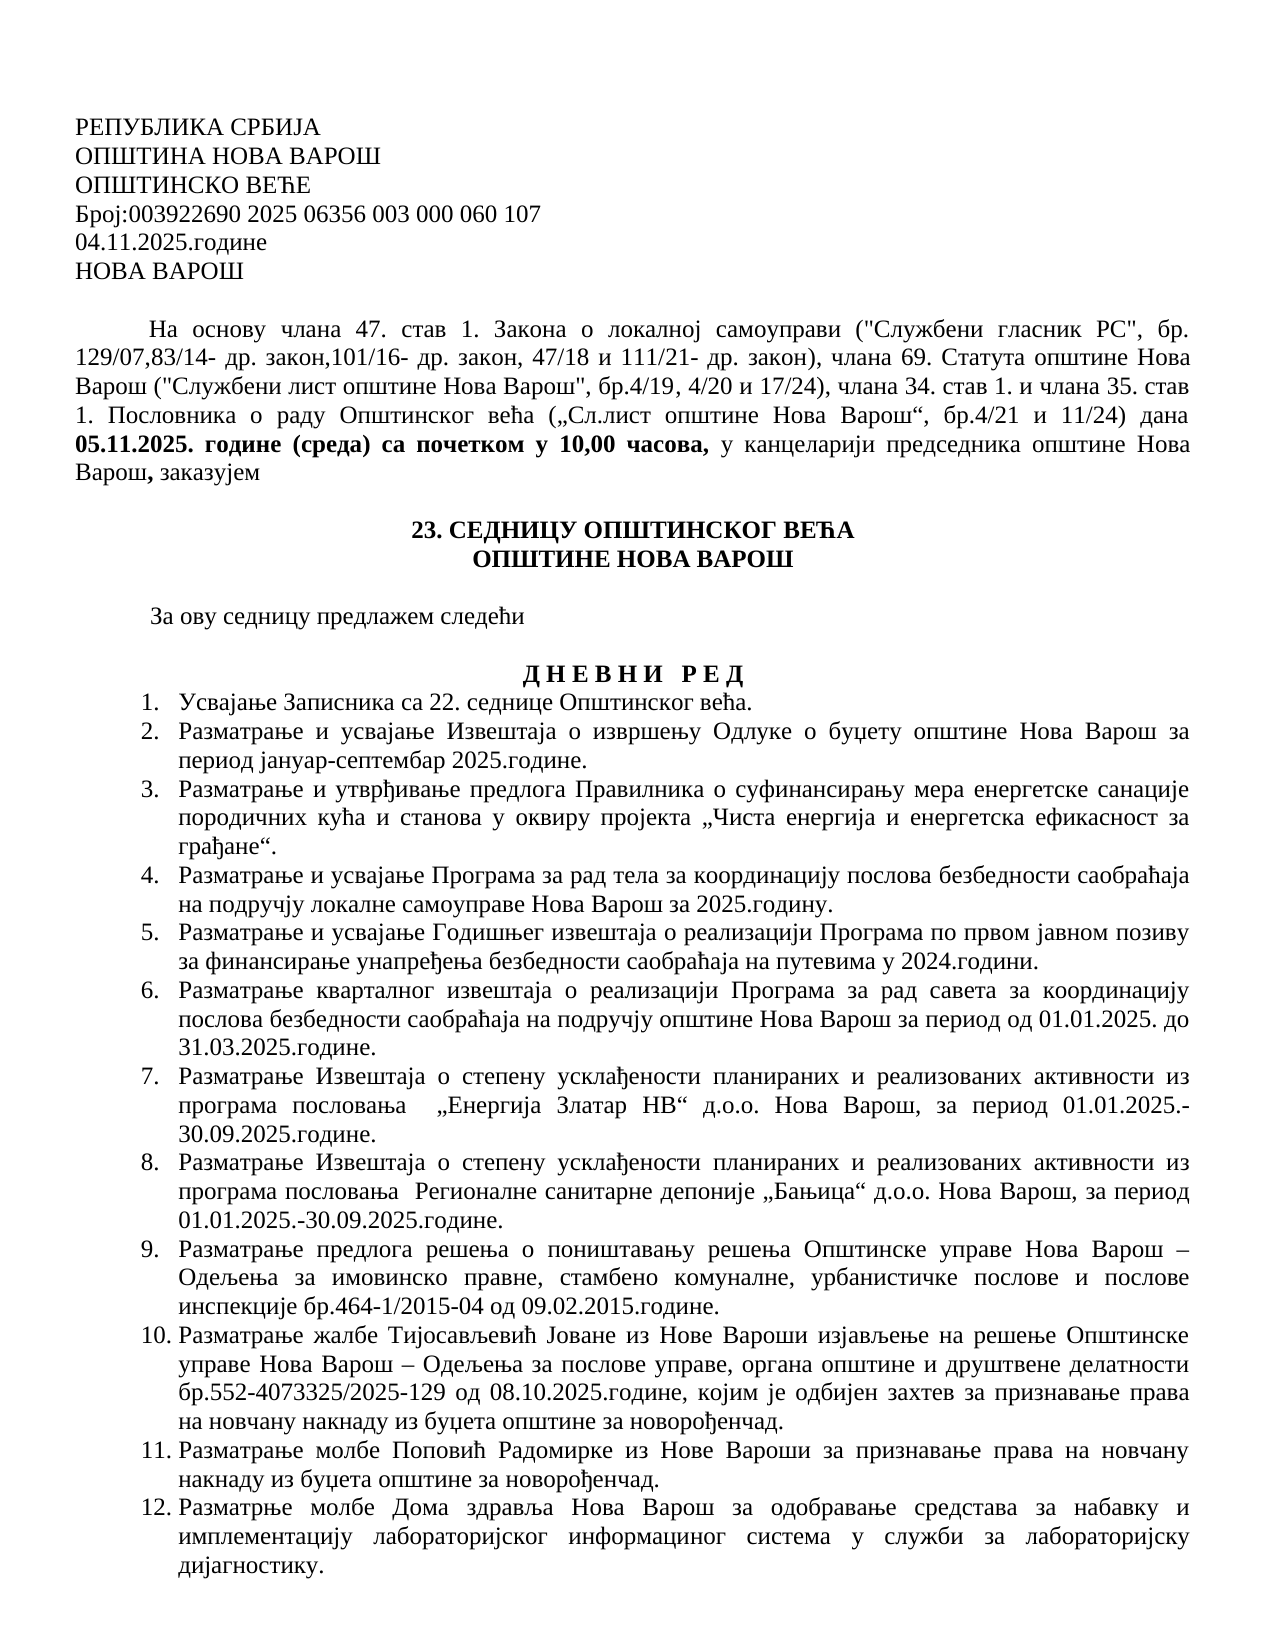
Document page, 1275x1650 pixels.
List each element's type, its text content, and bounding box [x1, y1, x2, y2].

list Разматрање Извештаја о степену усклађености планираних и реализованих активности из програма пословања „Енергија Златар НВ“ д.о.о. Нова Варош, за период 01.01.2025.-30.09.2025.године. [141, 1061, 1191, 1147]
list Разматрање молбе Поповић Радомирке из Нове Вароши за признавање права на новчану накнаду из буџета општине за новорођенчад. [141, 1435, 1191, 1492]
text ОПШТИНЕ НОВА ВАРОШ [75, 544, 1191, 572]
text НОВА ВАРОШ [75, 256, 1191, 285]
list Разматрање кварталног извештаја о реализацији Програма за рад савета за координацију послова безбедности саобраћаја на подручју општине Нова Варош за период од 01.01.2025. до 31.03.2025.године. [141, 975, 1191, 1061]
list Усвајање Записника са 22. седнице Општинског већа. [141, 687, 1191, 716]
text На основу члана 47. став 1. Закона о локалној самоуправи ("Службени гласник РС", бр. 129/07,83/14- др. закон,101/16- др. закон, 47/18 и 111/21- др. закон), члана 69. Статута општине Нова Варош ("Службени лист општине Нова Варош", бр.4/19, 4/20 и 17/24), члана 34. став 1. и члана 35. став 1. Пословника о раду Општинског већа („Сл.лист општине Нова Варош“, бр.4/21 и 11/24) дана 05.11.2025. године (среда) са почетком у 10,00 часова, у канцеларији председника општине Нова Варош, заказујем [75, 314, 1191, 486]
list Разматрање и усвајање Програма за рад тела за координацију послова безбедности саобраћаја на подручју локалне самоуправе Нова Варош за 2025.годину. [141, 860, 1191, 917]
list Разматрње молбе Дома здравља Нова Варош за одобравање средстава за набавку и имплементацију лабораторијског информациног система у служби за лабораторијску дијагностику. [141, 1492, 1191, 1579]
text 04.11.2025.године [75, 227, 1191, 256]
text ОПШТИНА НОВА ВАРОШ [75, 141, 1191, 170]
list Разматрање и усвајање Годишњег извештаја о реализацији Програма по првом јавном позиву за финансирање унапређења безбедности саобраћаја на путевима у 2024.години. [141, 917, 1191, 975]
text РЕПУБЛИКА СРБИЈА [75, 112, 1191, 141]
list Разматрање жалбе Тијосављевић Јоване из Нове Вароши изјављење на решење Општинске управе Нова Варош – Одељења за послове управе, органа општине и друштвене делатности бр.552-4073325/2025-129 од 08.10.2025.године, којим је одбијен захтев за признавање права на новчану накнаду из буџета општине за новорођенчад. [141, 1320, 1191, 1435]
text За ову седницу предлажем следећи [75, 601, 1191, 630]
text ОПШТИНСКО ВЕЋЕ [75, 170, 1191, 199]
text Д Н Е В Н И Р Е Д [75, 659, 1191, 687]
text 23. СЕДНИЦУ ОПШТИНСКОГ ВЕЋА [75, 515, 1191, 544]
list Разматрање и утврђивање предлога Правилника о суфинансирању мера енергетске санације породичних кућа и станова у оквиру пројекта „Чиста енергија и енергетска ефикасност за грађане“. [141, 774, 1191, 860]
list Разматрање предлога решења о поништавању решења Општинске управе Нова Варош – Одељења за имовинско правне, стамбено комуналне, урбанистичке послове и послове инспекције бр.464-1/2015-04 од 09.02.2015.године. [141, 1234, 1191, 1320]
text Број:003922690 2025 06356 003 000 060 107 [75, 199, 1191, 227]
list Разматрање и усвајање Извештаја о извршењу Одлуке о буџету општине Нова Варош за период јануар-септембар 2025.године. [141, 716, 1191, 774]
list Разматрање Извештаја о степену усклађености планираних и реализованих активности из програма пословања Регионалне санитарне депоније „Бањица“ д.о.о. Нова Варош, за период 01.01.2025.-30.09.2025.године. [141, 1147, 1191, 1234]
